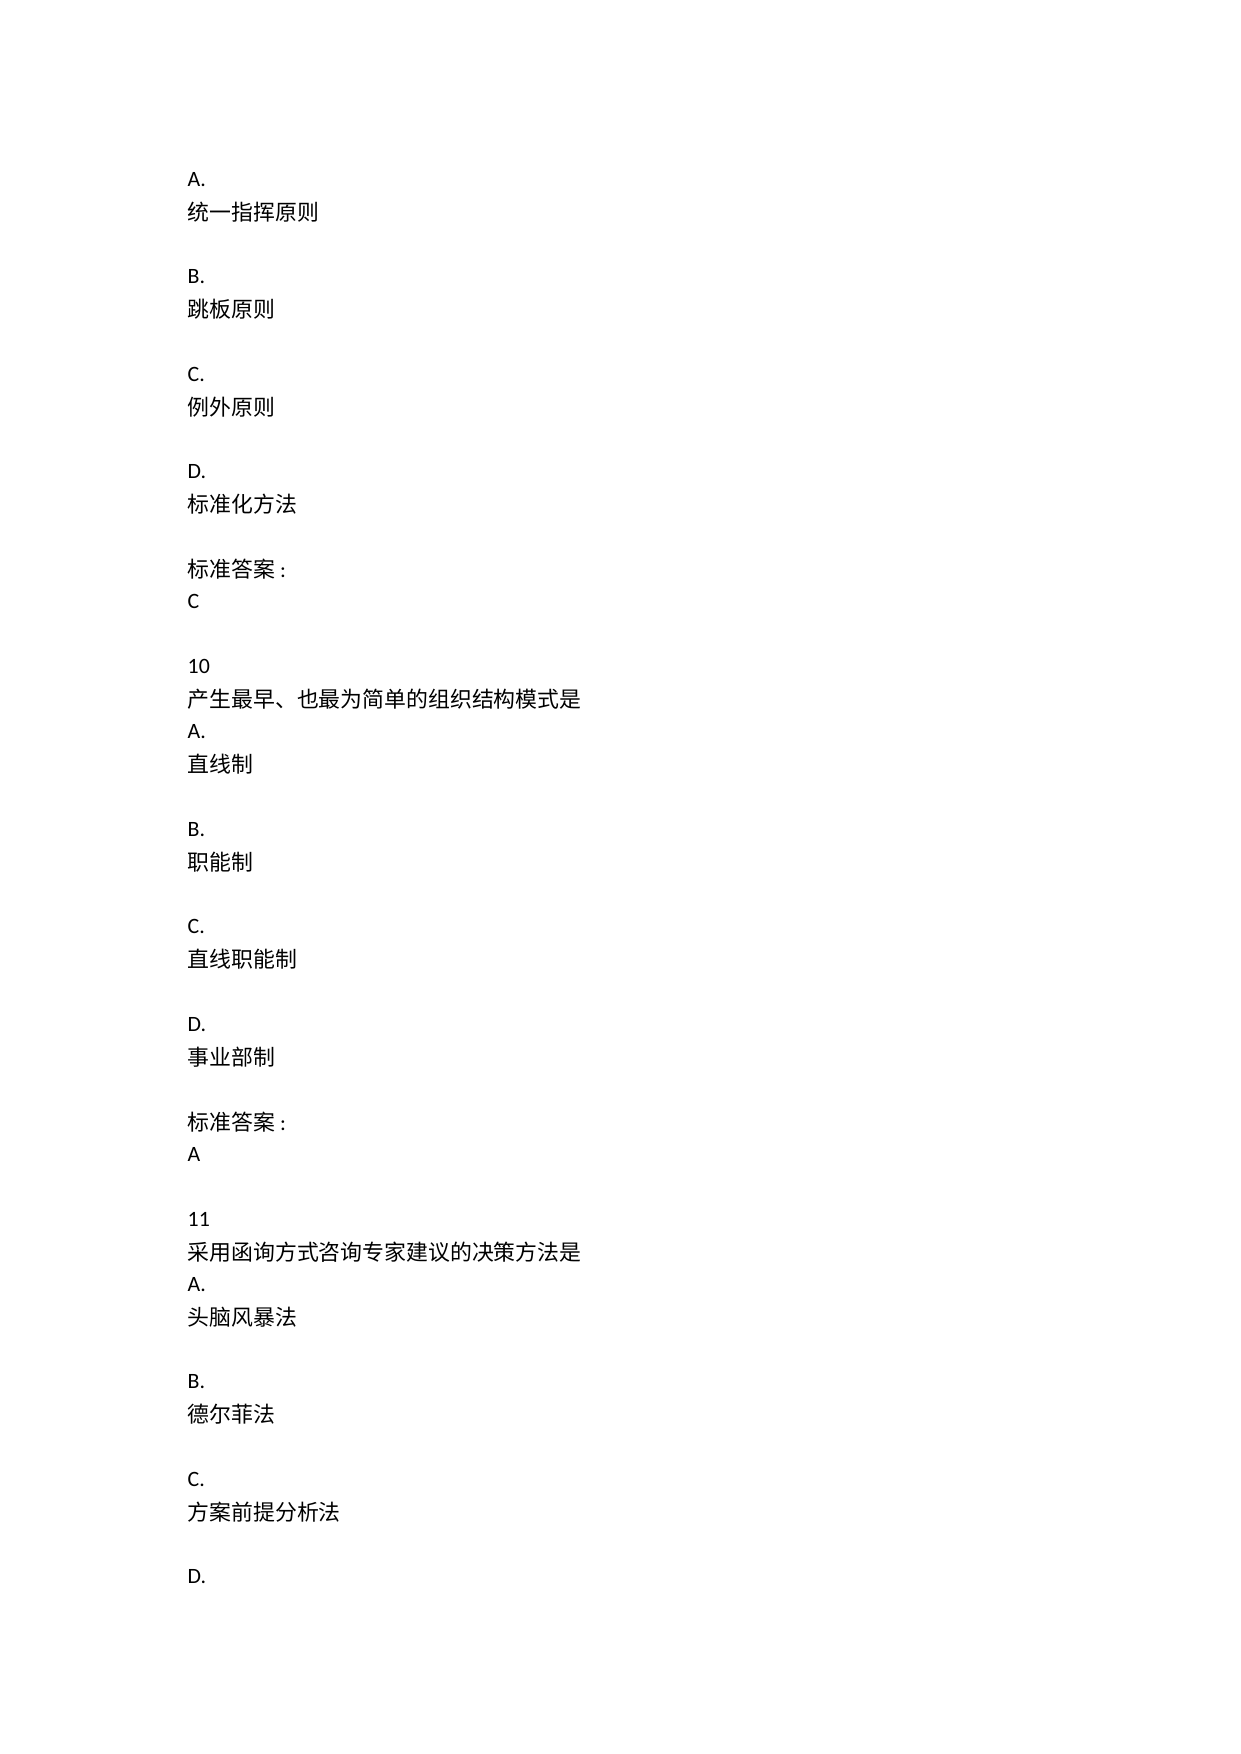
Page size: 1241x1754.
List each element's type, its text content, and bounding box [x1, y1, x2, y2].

text B. [187, 259, 1053, 292]
text A. [187, 162, 1053, 194]
text 直线职能制 [187, 942, 1053, 974]
text 例外原则 [187, 389, 1053, 422]
text 方案前提分析法 [187, 1494, 1053, 1527]
text B. [187, 1364, 1053, 1397]
text 直线制 [187, 747, 1053, 779]
text A [187, 1137, 1053, 1169]
text 10 [187, 649, 1053, 682]
text 职能制 [187, 844, 1053, 877]
text C. [187, 909, 1053, 942]
text 采用函询方式咨询专家建议的决策方法是 [187, 1234, 1053, 1267]
text 产生最早、也最为简单的组织结构模式是 [187, 682, 1053, 714]
text D. [187, 1559, 1053, 1592]
text 跳板原则 [187, 292, 1053, 324]
text D. [187, 454, 1053, 487]
text B. [187, 812, 1053, 844]
text A. [187, 1267, 1053, 1299]
text 德尔菲法 [187, 1397, 1053, 1429]
text 事业部制 [187, 1039, 1053, 1072]
text C. [187, 1462, 1053, 1494]
text 统一指挥原则 [187, 194, 1053, 227]
text 11 [187, 1202, 1053, 1234]
text 标准答案 : [187, 552, 1053, 584]
text C. [187, 357, 1053, 389]
text C [187, 584, 1053, 617]
text D. [187, 1007, 1053, 1039]
text A. [187, 714, 1053, 747]
text 标准化方法 [187, 487, 1053, 519]
text 标准答案 : [187, 1104, 1053, 1137]
text 头脑风暴法 [187, 1299, 1053, 1332]
